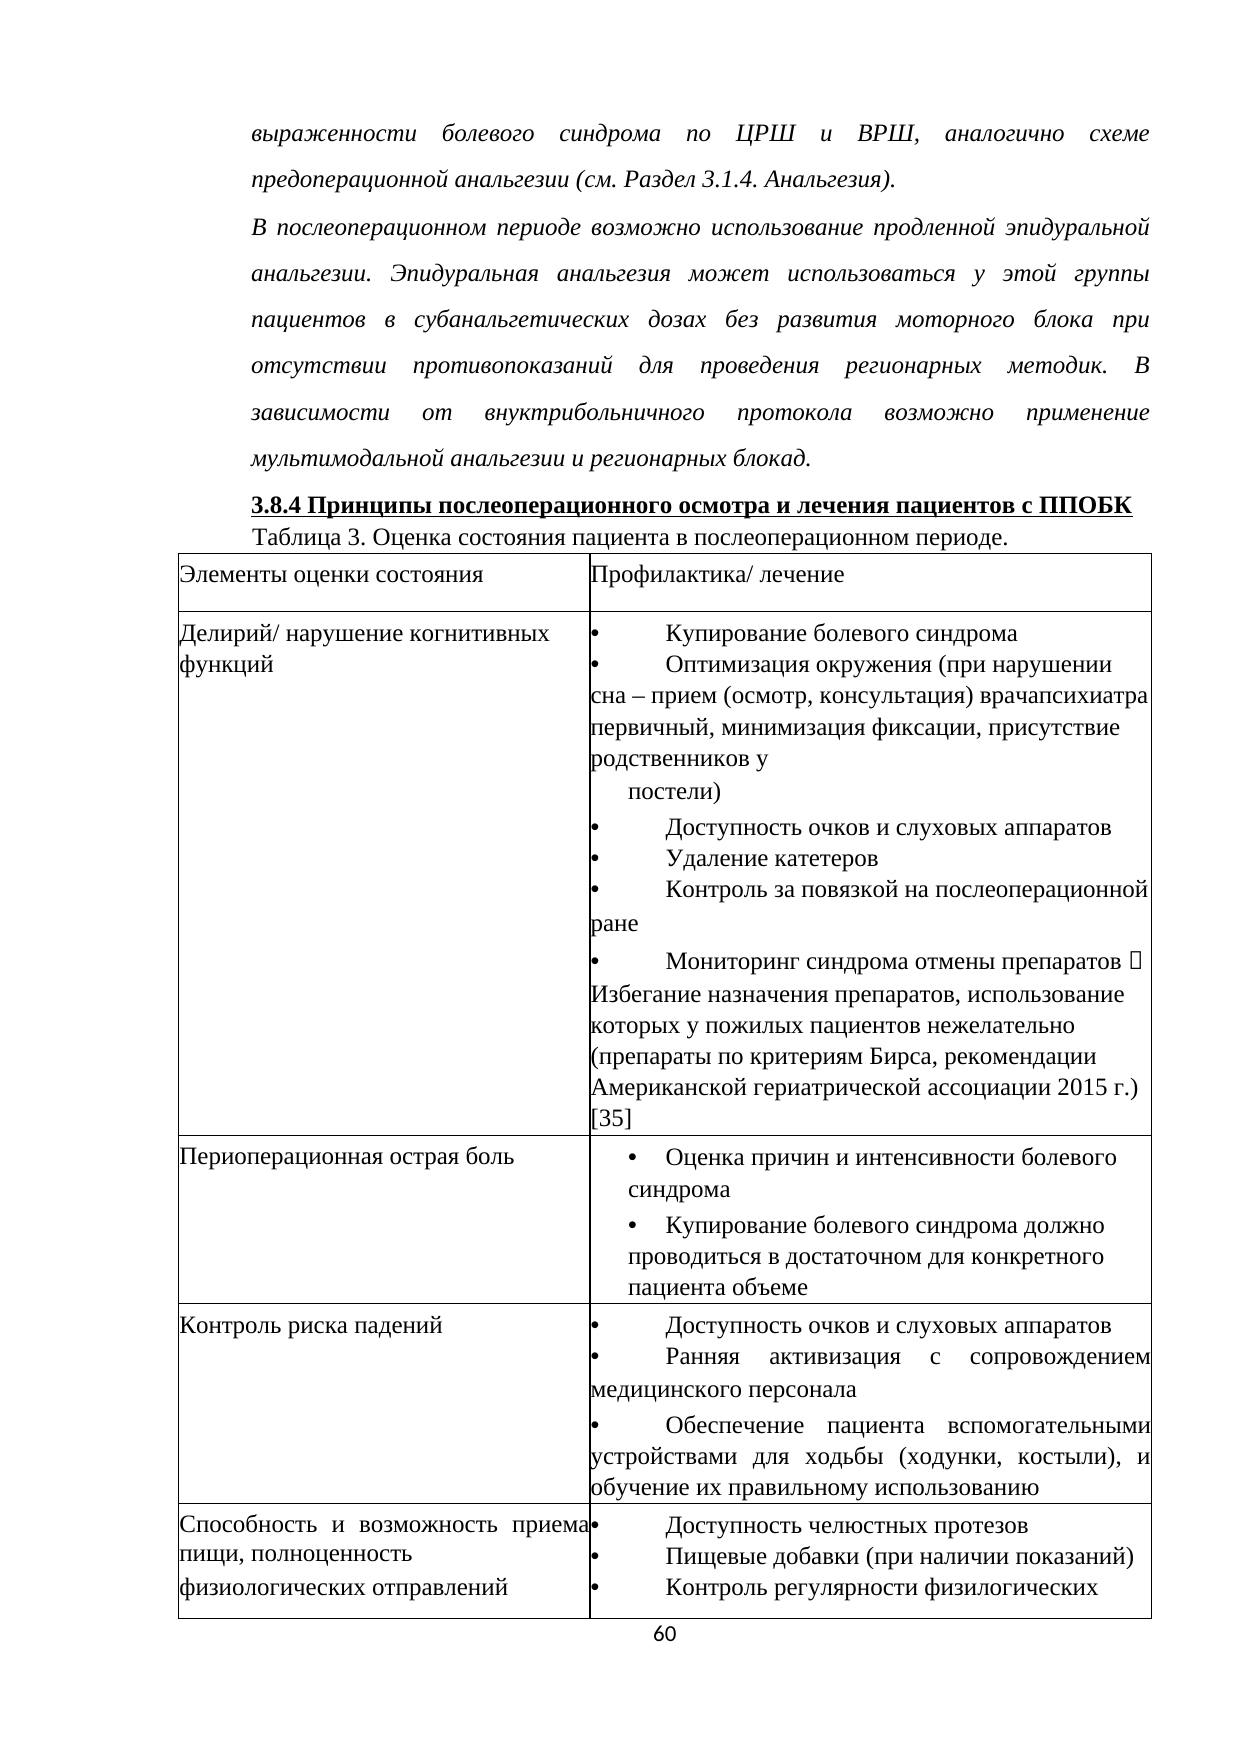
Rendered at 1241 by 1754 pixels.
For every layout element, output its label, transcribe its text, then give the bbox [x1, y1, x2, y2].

table_cell Контроль риска падений [179, 1304, 589, 1503]
text В послеоперационном периоде возможно использование продленной эпидуральной анальгезии. Эпидуральная анальгезия может использоваться у этой группы пациентов в субанальгетических дозах без развития моторного блока при отсутствии противопоказаний для проведения регионарных методик. В зависимости от внуктрибольничного протокола возможно применение мультимодальной анальгезии и регионарных блокад. [251, 212, 1153, 472]
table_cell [179, 1504, 589, 1618]
table_header Элементы оценки состояния [179, 554, 589, 611]
table_header Профилактика/ лечение [591, 554, 1151, 611]
table_cell Оценка причин и интенсивности болевого синдрома Купирование болевого синдрома должно проводиться в достаточном для конкретного пациента объеме [591, 1136, 1151, 1303]
table_cell Доступность очков и слуховых аппаратов Ранняя активизация с сопровождением медицинского персонала Обеспечение пациента вспомогательными устройствами для ходьбы (ходунки, костыли), и обучение их правильному использованию [591, 1304, 1151, 1503]
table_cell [591, 1504, 1151, 1618]
table_cell Периоперационная острая боль [179, 1136, 589, 1303]
text 3.8.4 Принципы послеоперационного осмотра и лечения пациентов с ППОБК Таблица 3. Оценка состояния пациента в послеоперационном периоде. [251, 491, 1157, 550]
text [177, 118, 1153, 193]
table_cell Купирование болевого синдрома Оптимизация окружения (при нарушении сна – прием (осмотр, консультация) врачапсихиатра первичный, минимизация фиксации, присутствие родственников у постели) Доступность очков и слуховых аппаратов Удаление катетеров Контроль за повязкой на послеоперационной ране Мониторинг синдрома отмены препаратов  Избегание назначения препаратов, использование которых у пожилых пациентов нежелательно (препараты по критериям Бирса, рекомендации Американской гериатрической ассоциации 2015 г.) [35] [591, 612, 1151, 1134]
table_cell Делирий/ нарушение когнитивных функций [179, 612, 589, 1134]
